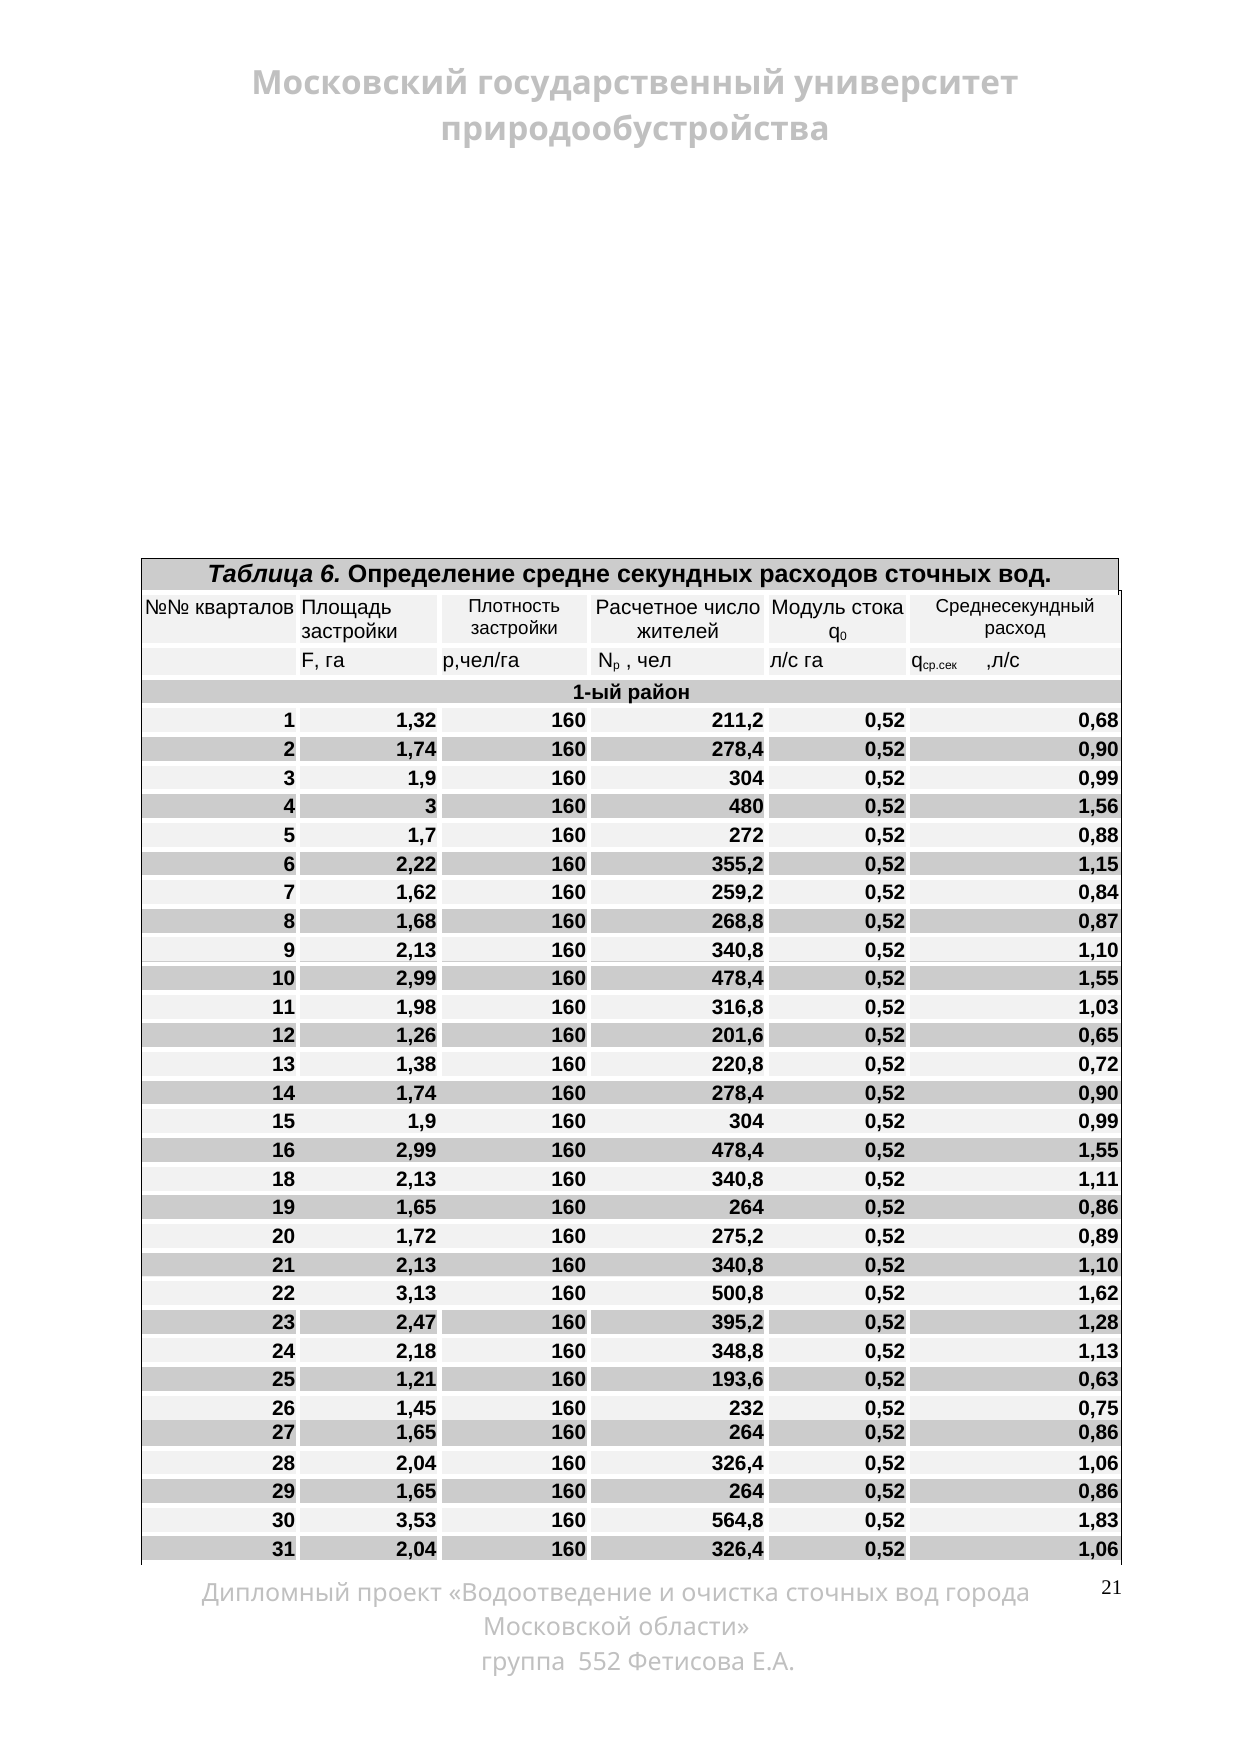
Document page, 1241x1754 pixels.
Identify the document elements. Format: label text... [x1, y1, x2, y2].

table_cell 278,4 [591, 737, 764, 761]
table_cell 5 [142, 823, 296, 847]
table_cell 0,52 [769, 1479, 906, 1503]
table_cell 0,86 [908, 1195, 1121, 1219]
table_cell 28 [142, 1451, 296, 1474]
table_cell 1,45 [300, 1396, 437, 1420]
table_cell 3 [300, 794, 437, 818]
table_cell 264 [591, 1420, 764, 1446]
table_cell 395,2 [591, 1310, 764, 1334]
table_cell 0,75 [910, 1396, 1121, 1420]
table_cell 1,74 [300, 737, 437, 761]
table_cell 1,65 [300, 1420, 437, 1446]
table_cell 1,21 [300, 1367, 437, 1391]
table_cell qср.сек ,л/с [910, 648, 1121, 675]
table_cell 29 [142, 1479, 296, 1503]
table_cell 0,99 [908, 1109, 1121, 1133]
table_cell 160 [442, 1420, 587, 1446]
table_cell 160 [442, 1451, 587, 1474]
table_cell 11 [142, 995, 296, 1019]
table_cell 500,8 [589, 1281, 767, 1305]
table_cell 0,86 [910, 1479, 1121, 1503]
table_cell 1,65 [298, 1195, 439, 1219]
table_cell 160 [442, 909, 587, 933]
table_cell 0,52 [767, 1167, 908, 1191]
table_cell 10 [142, 966, 296, 990]
table_cell 1,26 [300, 1023, 437, 1047]
table_cell л/с га [769, 648, 906, 675]
table_cell 1,68 [300, 909, 437, 933]
table_cell Среднесекундный расход [910, 591, 1121, 643]
table_cell 2,99 [300, 966, 437, 990]
table_cell 0,52 [767, 1138, 908, 1162]
table_cell 160 [442, 880, 587, 904]
table_cell 160 [442, 1023, 587, 1047]
table_cell 259,2 [591, 880, 764, 904]
table_cell 1,06 [910, 1451, 1121, 1474]
table_cell 0,52 [769, 1420, 906, 1446]
table_cell 13 [142, 1052, 296, 1076]
table_cell 2,13 [298, 1253, 439, 1276]
table_cell 326,4 [591, 1451, 764, 1474]
table_cell 0,52 [769, 1451, 906, 1474]
table_cell 3,53 [300, 1508, 437, 1532]
table_cell 7 [142, 880, 296, 904]
table_cell 25 [142, 1367, 296, 1391]
table_cell 0,52 [769, 852, 906, 875]
table_cell 0,52 [769, 1396, 906, 1420]
table_cell 24 [142, 1338, 296, 1362]
table_cell 16 [142, 1138, 298, 1162]
table_cell 0,52 [769, 937, 906, 961]
table_cell 478,4 [589, 1138, 767, 1162]
table_cell 1,38 [300, 1052, 437, 1076]
table_cell 160 [439, 1081, 589, 1104]
table_cell 160 [442, 995, 587, 1019]
table_cell 1,9 [300, 766, 437, 789]
table_cell 0,52 [769, 880, 906, 904]
table_cell 160 [442, 823, 587, 847]
table_cell 0,72 [910, 1052, 1121, 1076]
table_cell 1,9 [298, 1109, 439, 1133]
table_cell 12 [142, 1023, 296, 1047]
table_cell 2 [142, 737, 296, 761]
table_cell 160 [442, 1052, 587, 1076]
table_cell 160 [442, 737, 587, 761]
table_cell 18 [142, 1167, 298, 1191]
table_cell 220,8 [591, 1052, 764, 1076]
table_cell 2,99 [298, 1138, 439, 1162]
table_cell 1,74 [298, 1081, 439, 1104]
table_cell 316,8 [591, 995, 764, 1019]
table_cell 21 [142, 1253, 298, 1276]
table_cell 1,10 [910, 937, 1121, 961]
table_cell 160 [439, 1224, 589, 1248]
table_cell 340,8 [591, 937, 764, 961]
table_cell 264 [589, 1195, 767, 1219]
table_cell 1,10 [908, 1253, 1121, 1276]
table_cell 160 [439, 1167, 589, 1191]
table_cell 160 [442, 708, 587, 732]
table_cell 160 [442, 1396, 587, 1420]
table_cell 160 [442, 1338, 587, 1362]
table_cell 564,8 [591, 1508, 764, 1532]
table_cell 3 [142, 766, 296, 789]
table_cell 0,52 [767, 1195, 908, 1219]
table_cell 1,72 [298, 1224, 439, 1248]
table_cell 1,62 [300, 880, 437, 904]
table_cell 278,4 [589, 1081, 767, 1104]
table_cell 160 [442, 1508, 587, 1532]
table_cell 2,22 [300, 852, 437, 875]
table_cell 0,52 [769, 708, 906, 732]
table_cell 160 [442, 937, 587, 961]
table_cell Nр , чел [591, 648, 764, 675]
table_cell р,чел/га [442, 648, 587, 675]
table_cell 480 [591, 794, 764, 818]
table_cell 1,11 [908, 1167, 1121, 1191]
table_cell 268,8 [591, 909, 764, 933]
table_cell 160 [439, 1195, 589, 1219]
table_cell 1,56 [910, 794, 1121, 818]
table_cell 160 [442, 1479, 587, 1503]
table_cell 160 [442, 1536, 587, 1560]
table_cell 0,52 [769, 1508, 906, 1532]
table_cell 272 [591, 823, 764, 847]
table_cell 1,83 [910, 1508, 1121, 1532]
table_cell 27 [142, 1420, 296, 1446]
table_cell 0,52 [769, 1310, 906, 1334]
table_cell Площадь застройки [300, 595, 437, 643]
table_cell 0,52 [769, 995, 906, 1019]
table_cell 2,04 [300, 1451, 437, 1474]
table_cell Модуль стока q0 [769, 595, 906, 643]
table_cell 0,90 [910, 737, 1121, 761]
table_cell 0,52 [769, 966, 906, 990]
table_cell 160 [442, 1310, 587, 1334]
table_cell 0,52 [769, 794, 906, 818]
table_cell 232 [591, 1396, 764, 1420]
table_cell 275,2 [589, 1224, 767, 1248]
table_cell 1,32 [300, 708, 437, 732]
table_cell 4 [142, 794, 296, 818]
table_cell 0,86 [910, 1420, 1121, 1446]
table_cell 340,8 [589, 1253, 767, 1276]
table_cell 193,6 [591, 1367, 764, 1391]
table_cell 1,06 [910, 1536, 1121, 1560]
table_cell Плотность застройки [442, 595, 587, 643]
table_header Таблица 6. Определение средне секундных расходов сточных вод. [142, 559, 1118, 590]
table_cell 0,52 [767, 1081, 908, 1104]
table_cell 0,84 [910, 880, 1121, 904]
table_cell 1,03 [910, 995, 1121, 1019]
table_cell 2,47 [300, 1310, 437, 1334]
table_cell 326,4 [591, 1536, 764, 1560]
table_cell 14 [142, 1081, 298, 1104]
table_cell 0,52 [769, 823, 906, 847]
table_cell 23 [142, 1310, 296, 1334]
table_cell 211,2 [591, 708, 764, 732]
table_cell 160 [442, 852, 587, 875]
table_cell 2,13 [300, 937, 437, 961]
table_cell 1,28 [910, 1310, 1121, 1334]
table_cell 0,52 [769, 1052, 906, 1076]
table_cell [142, 648, 296, 675]
table_cell 9 [142, 937, 296, 961]
table_cell 0,52 [769, 1338, 906, 1362]
table_cell 1,13 [910, 1338, 1121, 1362]
table_cell 15 [142, 1109, 298, 1133]
table_cell 19 [142, 1195, 298, 1219]
table_cell 264 [591, 1479, 764, 1503]
table_cell 160 [442, 766, 587, 789]
table_cell 0,65 [910, 1023, 1121, 1047]
table_cell 0,52 [769, 737, 906, 761]
table_cell 304 [591, 766, 764, 789]
table_cell 0,52 [767, 1224, 908, 1248]
table_cell 478,4 [591, 966, 764, 990]
table_cell 160 [439, 1109, 589, 1133]
table_cell 304 [589, 1109, 767, 1133]
table_cell 160 [439, 1253, 589, 1276]
table_cell 8 [142, 909, 296, 933]
table_cell 355,2 [591, 852, 764, 875]
table_cell 1,7 [300, 823, 437, 847]
table_cell F, га [300, 648, 437, 675]
table_cell 0,90 [908, 1081, 1121, 1104]
table_cell 0,99 [910, 766, 1121, 789]
table_cell 160 [442, 794, 587, 818]
table_cell 0,52 [767, 1281, 908, 1305]
table_cell 0,52 [767, 1253, 908, 1276]
table_cell 1-ый район [142, 680, 1121, 703]
table_cell 0,63 [910, 1367, 1121, 1391]
table_cell 0,87 [910, 909, 1121, 933]
table_cell 0,52 [769, 766, 906, 789]
table_cell 1,55 [910, 966, 1121, 990]
table_cell 31 [142, 1536, 296, 1560]
table_cell 340,8 [589, 1167, 767, 1191]
table_cell 2,18 [300, 1338, 437, 1362]
table_cell 1,65 [300, 1479, 437, 1503]
table_cell 160 [439, 1281, 589, 1305]
table_cell 2,04 [300, 1536, 437, 1560]
table_cell 1,98 [300, 995, 437, 1019]
table_cell 0,52 [767, 1109, 908, 1133]
table_cell 1,15 [910, 852, 1121, 875]
table_cell 0,68 [910, 708, 1121, 732]
table_cell 30 [142, 1508, 296, 1532]
table_cell 3,13 [298, 1281, 439, 1305]
table_cell 348,8 [591, 1338, 764, 1362]
table_cell 20 [142, 1224, 298, 1248]
table_cell 26 [142, 1396, 296, 1420]
table_cell 0,52 [769, 1536, 906, 1560]
table_cell 1,62 [908, 1281, 1121, 1305]
table_cell 160 [442, 966, 587, 990]
table_cell 2,13 [298, 1167, 439, 1191]
table_cell 0,88 [910, 823, 1121, 847]
table_cell 0,52 [769, 1367, 906, 1391]
table_cell 160 [442, 1367, 587, 1391]
table_cell 6 [142, 852, 296, 875]
table_cell 1 [142, 708, 296, 732]
table_cell 22 [142, 1281, 298, 1305]
table_cell 201,6 [591, 1023, 764, 1047]
table_cell №№ кварталов [142, 595, 296, 643]
table_cell 0,52 [769, 909, 906, 933]
table_cell 0,89 [908, 1224, 1121, 1248]
table_cell 1,55 [908, 1138, 1121, 1162]
table_cell 0,52 [769, 1023, 906, 1047]
table_cell 160 [439, 1138, 589, 1162]
table_cell Расчетное число жителей [591, 595, 764, 643]
